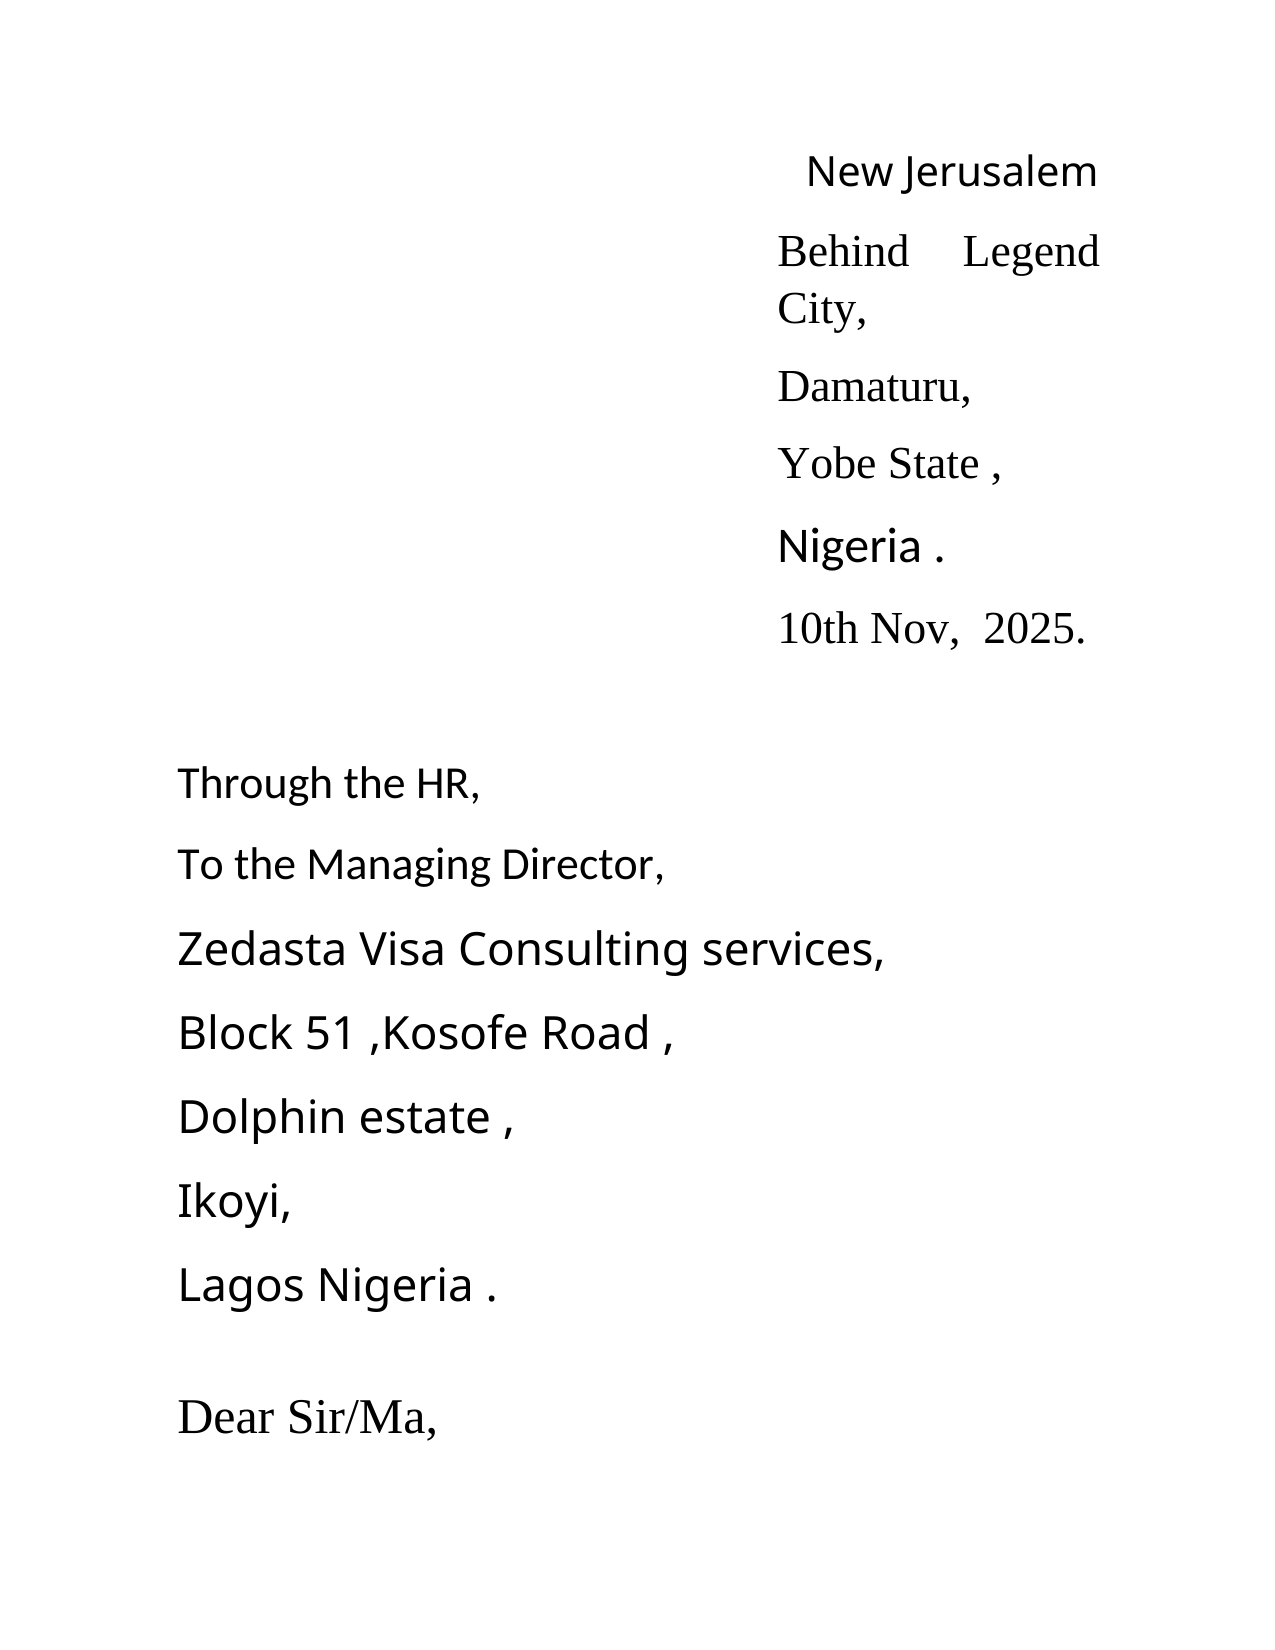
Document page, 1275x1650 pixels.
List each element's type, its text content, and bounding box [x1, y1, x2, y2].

text Dear Sir/Ma, [177, 1387, 1100, 1444]
text Zedasta Visa Consulting services, [177, 916, 1100, 979]
text 10th Nov, 2025. [777, 600, 1100, 653]
text Ikoyi, [177, 1168, 1100, 1231]
text Through the HR, [177, 754, 1100, 810]
text Lagos Nigeria . [177, 1252, 1100, 1314]
text New Jerusalem [177, 142, 1100, 198]
text Damaturu, [777, 358, 1100, 411]
text Yobe State , [777, 436, 1100, 489]
text Nigeria . [777, 514, 1100, 575]
text Block 51 ,Kosofe Road , [177, 1000, 1100, 1063]
text Behind Legend City, [777, 224, 1100, 333]
text Dolphin estate , [177, 1084, 1100, 1147]
text To the Managing Director, [177, 835, 1100, 891]
